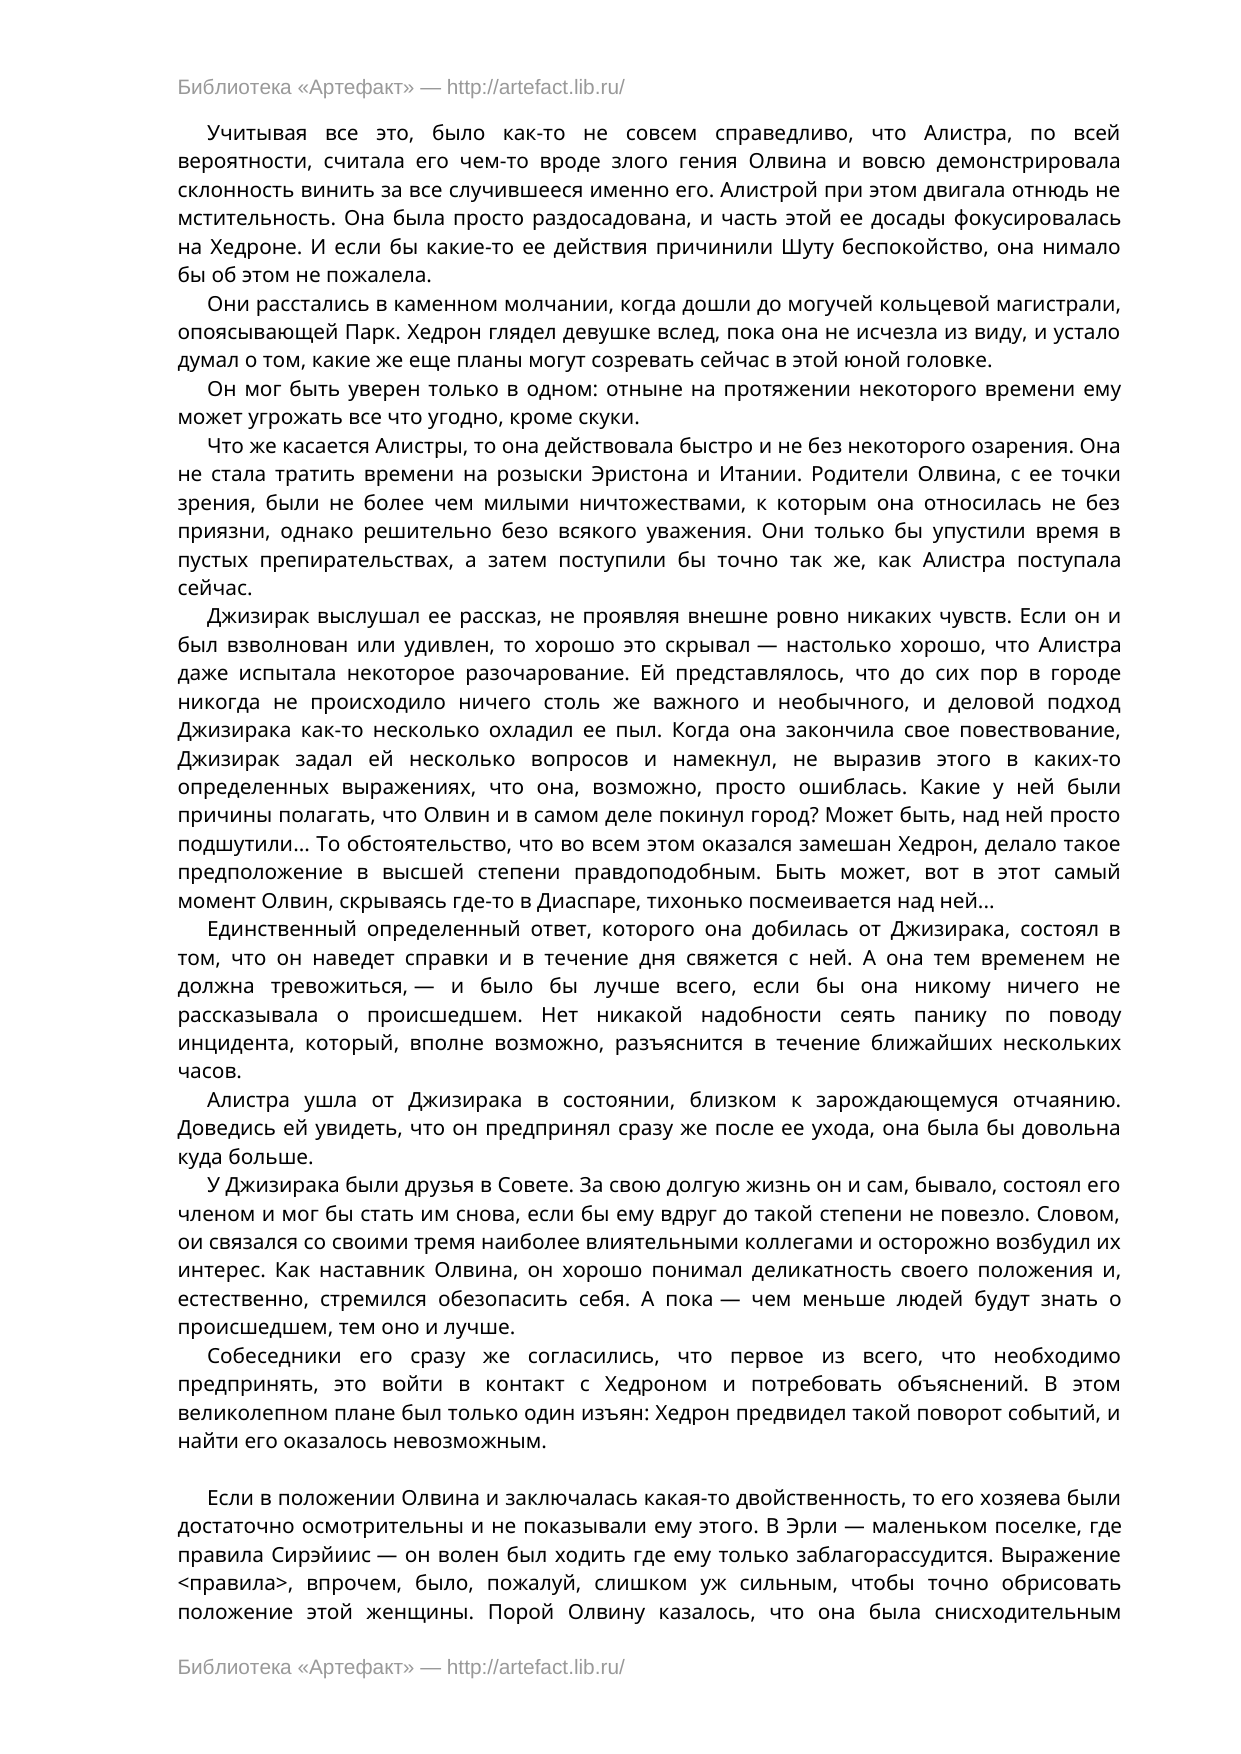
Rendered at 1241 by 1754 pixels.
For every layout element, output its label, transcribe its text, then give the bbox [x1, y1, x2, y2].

text Собеседники его сразу же согласились, что первое из всего, что необходимо предпринять, это войти в контакт с Хедроном и потребовать объяснений. В этом великолепном плане был только один изъян: Хедрон предвидел такой поворот событий, и найти его оказалось невозможным. [177, 1341, 1122, 1455]
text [177, 1483, 1122, 1625]
text Он мог быть уверен только в одном: отныне на протяжении некоторого времени ему может угрожать все что угодно, кроме скуки. [177, 374, 1122, 431]
text Джизирак выслушал ее рассказ, не проявляя внешне ровно никаких чувств. Если он и был взволнован или удивлен, то хорошо это скрывал — настолько хорошо, что Алистра даже испытала некоторое разочарование. Ей представлялось, что до сих пор в городе никогда не происходило ничего столь же важного и необычного, и деловой подход Джизирака как-то несколько охладил ее пыл. Когда она закончила свое повествование, Джизирак задал ей несколько вопросов и намекнул, не выразив этого в каких-то определенных выражениях, что она, возможно, просто ошиблась. Какие у ней были причины полагать, что Олвин и в самом деле покинул город? Может быть, над ней просто подшутили... То обстоятельство, что во всем этом оказался замешан Хедрон, делало такое предположение в высшей степени правдоподобным. Быть может, вот в этот самый момент Олвин, скрываясь где-то в Диаспаре, тихонько посмеивается над ней... [177, 602, 1122, 914]
text Они расстались в каменном молчании, когда дошли до могучей кольцевой магистрали, опоясывающей Парк. Хедрон глядел девушке вслед, пока она не исчезла из виду, и устало думал о том, какие же еще планы могут созревать сейчас в этой юной головке. [177, 289, 1122, 374]
text Алистра ушла от Джизирака в состоянии, близком к зарождающемуся отчаянию. Доведись ей увидеть, что он предпринял сразу же после ее ухода, она была бы довольна куда больше. [177, 1085, 1122, 1170]
text У Джизирака были друзья в Совете. За свою долгую жизнь он и сам, бывало, состоял его членом и мог бы стать им снова, если бы ему вдруг до такой степени не повезло. Словом, ои связался со своими тремя наиболее влиятельными коллегами и осторожно возбудил их интерес. Как наставник Олвина, он хорошо понимал деликатность своего положения и, естественно, стремился обезопасить себя. А пока — чем меньше людей будут знать о происшедшем, тем оно и лучше. [177, 1170, 1122, 1341]
text Учитывая все это, было как-то не совсем справедливо, что Алистра, по всей вероятности, считала его чем-то вроде злого гения Олвина и вовсю демонстрировала склонность винить за все случившееся именно его. Алистрой при этом двигала отнюдь не мстительность. Она была просто раздосадована, и часть этой ее досады фокусировалась на Хедроне. И если бы какие-то ее действия причинили Шуту беспокойство, она нимало бы об этом не пожалела. [177, 118, 1122, 289]
text Единственный определенный ответ, которого она добилась от Джизирака, состоял в том, что он наведет справки и в течение дня свяжется с ней. А она тем временем не должна тревожиться, — и было бы лучше всего, если бы она никому ничего не рассказывала о происшедшем. Нет никакой надобности сеять панику по поводу инцидента, который, вполне возможно, разъяснится в течение ближайших нескольких часов. [177, 914, 1122, 1085]
text Что же касается Алистры, то она действовала быстро и не без некоторого озарения. Она не стала тратить времени на розыски Эристона и Итании. Родители Олвина, с ее точки зрения, были не более чем милыми ничтожествами, к которым она относилась не без приязни, однако решительно безо всякого уважения. Они только бы упустили время в пустых препирательствах, а затем поступили бы точно так же, как Алистра поступала сейчас. [177, 431, 1122, 602]
